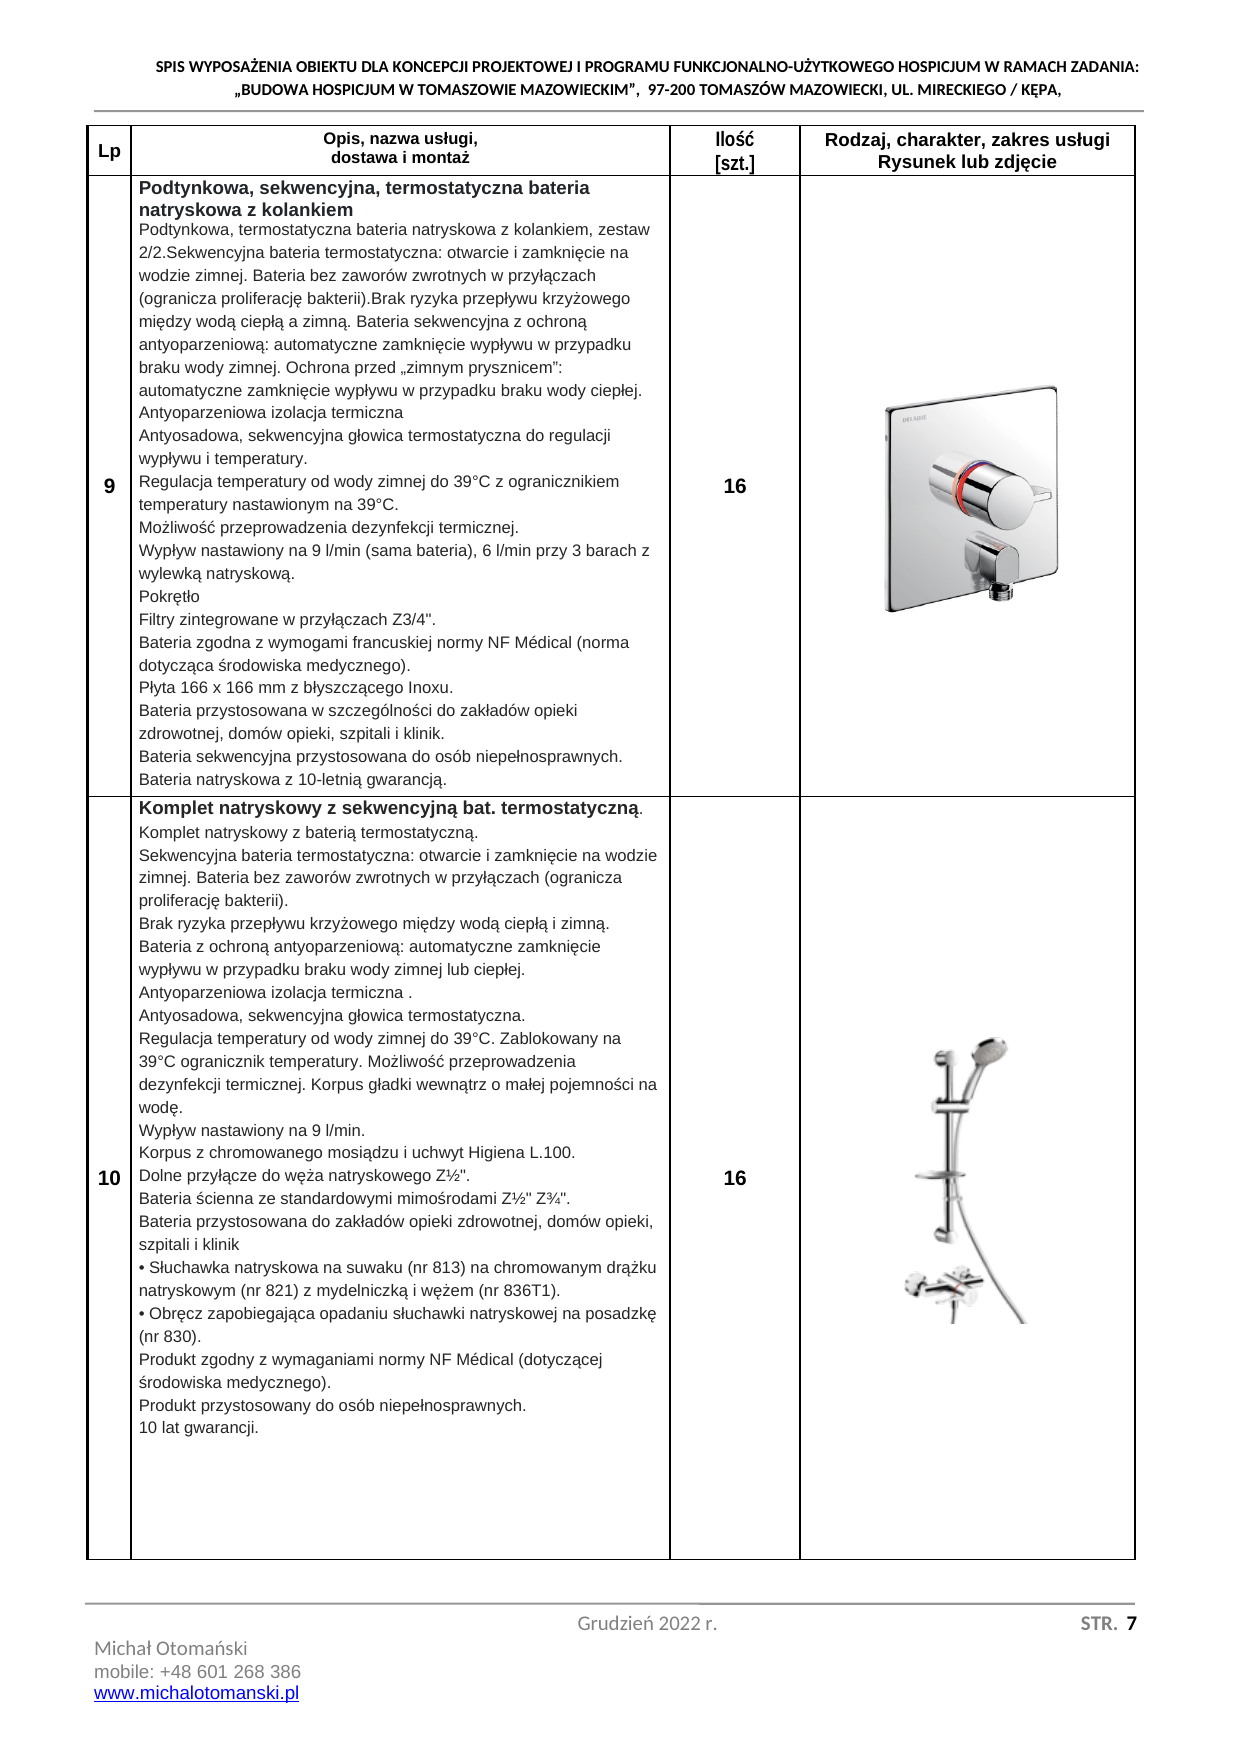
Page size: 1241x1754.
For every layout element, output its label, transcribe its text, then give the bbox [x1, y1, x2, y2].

table_cell 16 [671, 176, 799, 796]
table_cell 16 [671, 797, 799, 1559]
table_cell 9 [89, 176, 130, 796]
table_cell Rodzaj, charakter, zakres usługi Rysunek lub zdjęcie [801, 126, 1134, 174]
picture [822, 1032, 1113, 1324]
table_cell [801, 797, 1134, 1559]
table_cell [801, 176, 1134, 796]
table_cell 10 [89, 797, 130, 1559]
table_cell Lp [89, 126, 130, 174]
table_cell Podtynkowa, sekwencyjna, termostatyczna bateria natryskowa z kolankiem Podtynkowa, termostatyczna bateria natryskowa z kolankiem, zestaw 2/2.Sekwencyjna bateria termostatyczna: otwarcie i zamknięcie na wodzie zimnej. Bateria bez zaworów zwrotnych w przyłączach (ogranicza proliferację bakterii).Brak ryzyka przepływu krzyżowego między wodą ciepłą a zimną. Bateria sekwencyjna z ochroną antyoparzeniową: automatyczne zamknięcie wypływu w przypadku braku wody zimnej. Ochrona przed „zimnym prysznicem”: automatyczne zamknięcie wypływu w przypadku braku wody ciepłej. Antyoparzeniowa izolacja termiczna Antyosadowa, sekwencyjna głowica termostatyczna do regulacji wypływu i temperatury. Regulacja temperatury od wody zimnej do 39°C z ogranicznikiem temperatury nastawionym na 39°C. Możliwość przeprowadzenia dezynfekcji termicznej. Wypływ nastawiony na 9 l/min (sama bateria), 6 l/min przy 3 barach z wylewką natryskową. Pokrętło Filtry zintegrowane w przyłączach Z3/4". Bateria zgodna z wymogami francuskiej normy NF Médical (norma dotycząca środowiska medycznego). Płyta 166 x 166 mm z błyszczącego Inoxu. Bateria przystosowana w szczególności do zakładów opieki zdrowotnej, domów opieki, szpitali i klinik. Bateria sekwencyjna przystosowana do osób niepełnosprawnych. Bateria natryskowa z 10-letnią gwarancją. [132, 176, 669, 796]
table_cell Ilość [szt.] [671, 126, 799, 174]
table_cell Komplet natryskowy z sekwencyjną bat. termostatyczną. Komplet natryskowy z baterią termostatyczną. Sekwencyjna bateria termostatyczna: otwarcie i zamknięcie na wodzie zimnej. Bateria bez zaworów zwrotnych w przyłączach (ogranicza proliferację bakterii). Brak ryzyka przepływu krzyżowego między wodą ciepłą i zimną. Bateria z ochroną antyoparzeniową: automatyczne zamknięcie wypływu w przypadku braku wody zimnej lub ciepłej. Antyoparzeniowa izolacja termiczna . Antyosadowa, sekwencyjna głowica termostatyczna. Regulacja temperatury od wody zimnej do 39°C. Zablokowany na 39°C ogranicznik temperatury. Możliwość przeprowadzenia dezynfekcji termicznej. Korpus gładki wewnątrz o małej pojemności na wodę. Wypływ nastawiony na 9 l/min. Korpus z chromowanego mosiądzu i uchwyt Higiena L.100. Dolne przyłącze do węża natryskowego Z½". Bateria ścienna ze standardowymi mimośrodami Z½" Z¾". Bateria przystosowana do zakładów opieki zdrowotnej, domów opieki, szpitali i klinik • Słuchawka natryskowa na suwaku (nr 813) na chromowanym drążku natryskowym (nr 821) z mydelniczką i wężem (nr 836T1). • Obręcz zapobiegająca opadaniu słuchawki natryskowej na posadzkę (nr 830). Produkt zgodny z wymaganiami normy NF Médical (dotyczącej środowiska medycznego). Produkt przystosowany do osób niepełnosprawnych. 10 lat gwarancji. [132, 797, 669, 1559]
table_cell Opis, nazwa usługi, dostawa i montaż [132, 126, 669, 174]
picture [807, 344, 1133, 628]
